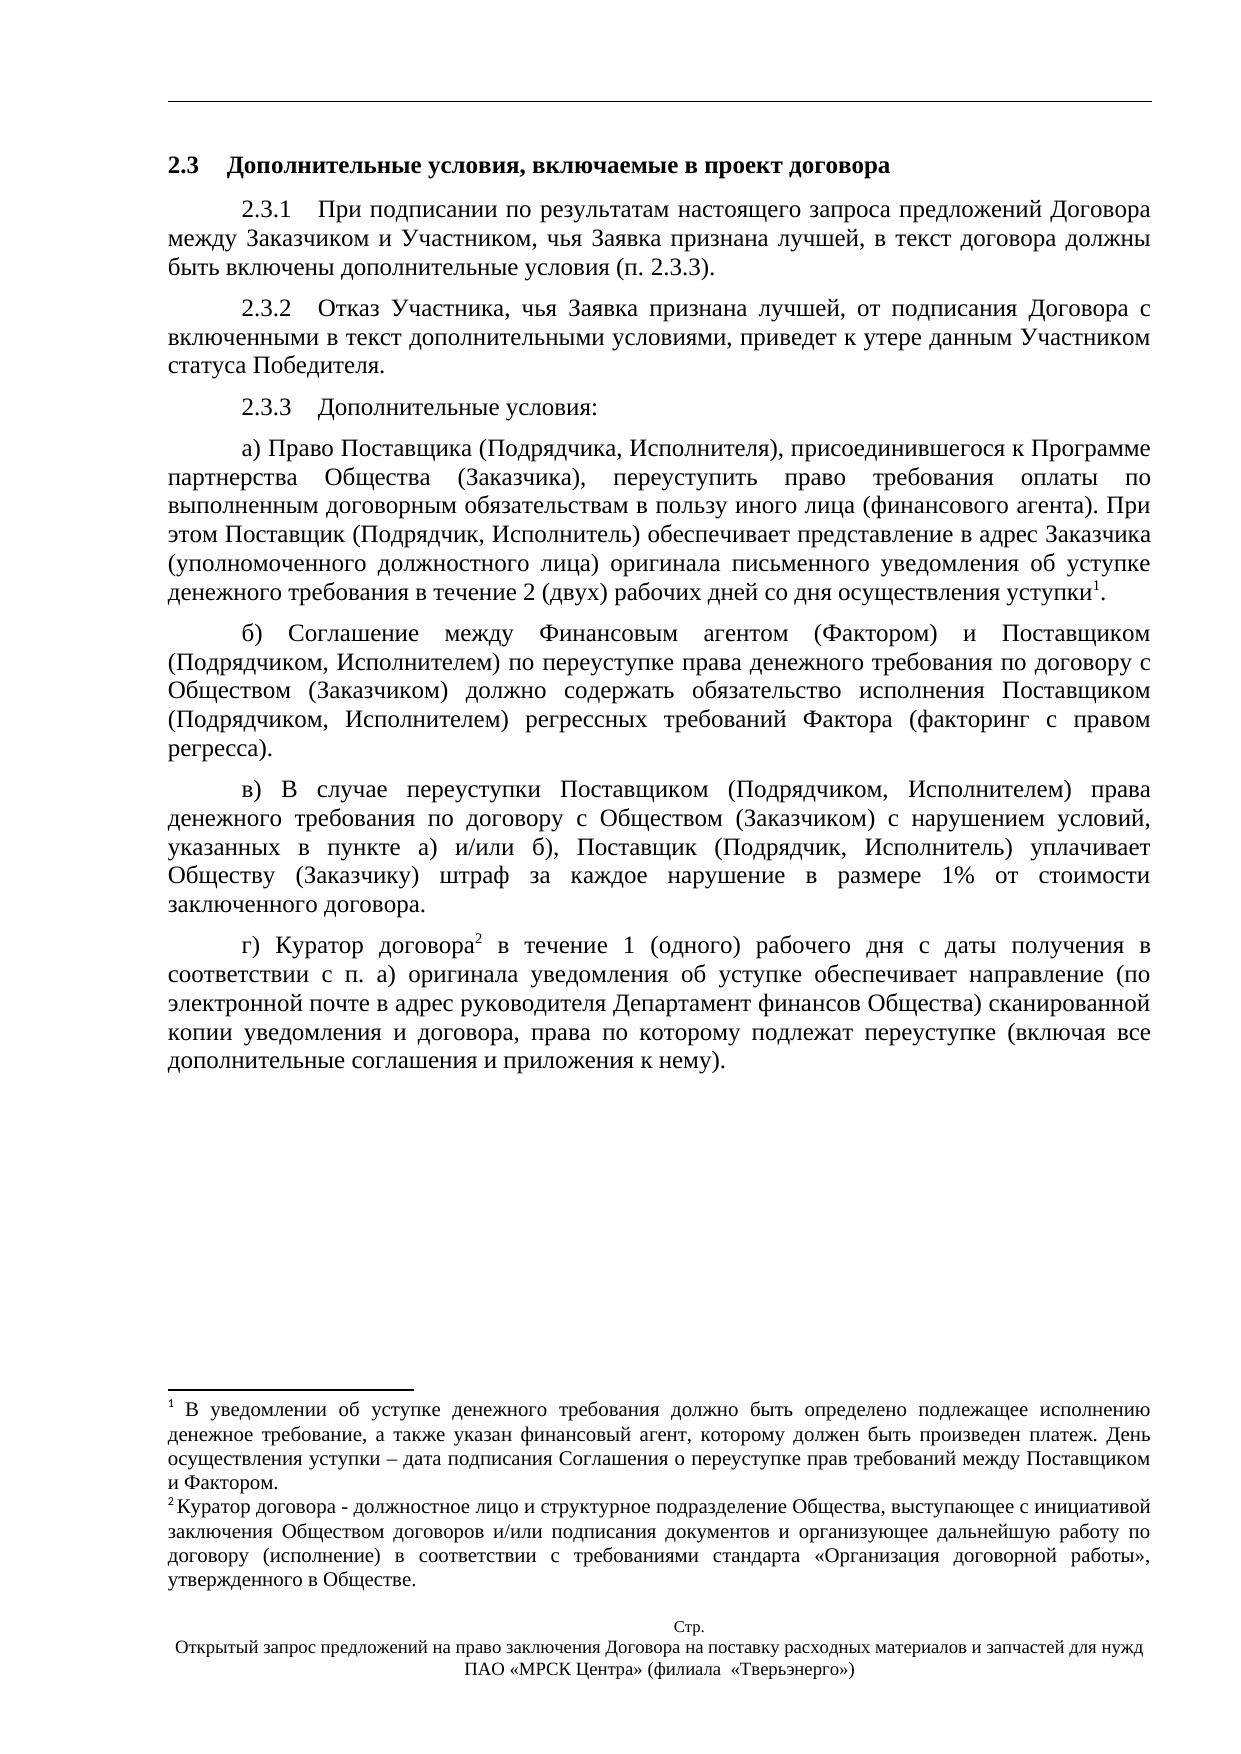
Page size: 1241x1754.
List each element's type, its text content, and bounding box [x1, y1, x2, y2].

subtitle г) Куратор договора в течение 1 (одного) рабочего дня с даты получения в соответствии с п. а) оригинала уведомления об уступке обеспечивает направление (по электронной почте в адрес руководителя Департамент финансов Общества) сканированной копии уведомления и договора, права по которому подлежат переуступке (включая все дополнительные соглашения и приложения к нему). [168, 930, 1152, 1074]
subtitle Дополнительные условия: [168, 392, 1152, 420]
subtitle в) В случае переуступки Поставщиком (Подрядчиком, Исполнителем) права денежного требования по договору с Обществом (Заказчиком) с нарушением условий, указанных в пункте а) и/или б), Поставщик (Подрядчик, Исполнитель) уплачивает Обществу (Заказчику) штраф за каждое нарушение в размере 1% от стоимости заключенного договора. [168, 774, 1152, 918]
subtitle а) Право Поставщика (Подрядчика, Исполнителя), присоединившегося к Программе партнерства Общества (Заказчика), переуступить право требования оплаты по выполненным договорным обязательствам в пользу иного лица (финансового агента). При этом Поставщик (Подрядчик, Исполнитель) обеспечивает представление в адрес Заказчика (уполномоченного должностного лица) оригинала письменного уведомления об уступке денежного требования в течение 2 (двух) рабочих дней со дня осуществления уступки. [168, 433, 1152, 605]
subtitle Отказ Участника, чья Заявка признана лучшей, от подписания Договора с включенными в текст дополнительными условиями, приведет к утере данным Участником статуса Победителя. [168, 293, 1152, 379]
subtitle Дополнительные условия, включаемые в проект договора [168, 150, 1152, 179]
subtitle При подписании по результатам настоящего запроса предложений Договора между Заказчиком и Участником, чья Заявка признана лучшей, в текст договора должны быть включены дополнительные условия (п. 2.3.3). [168, 194, 1152, 280]
subtitle б) Соглашение между Финансовым агентом (Фактором) и Поставщиком (Подрядчиком, Исполнителем) по переуступке права денежного требования по договору с Обществом (Заказчиком) должно содержать обязательство исполнения Поставщиком (Подрядчиком, Исполнителем) регрессных требований Фактора (факторинг с правом регресса). [168, 618, 1152, 762]
